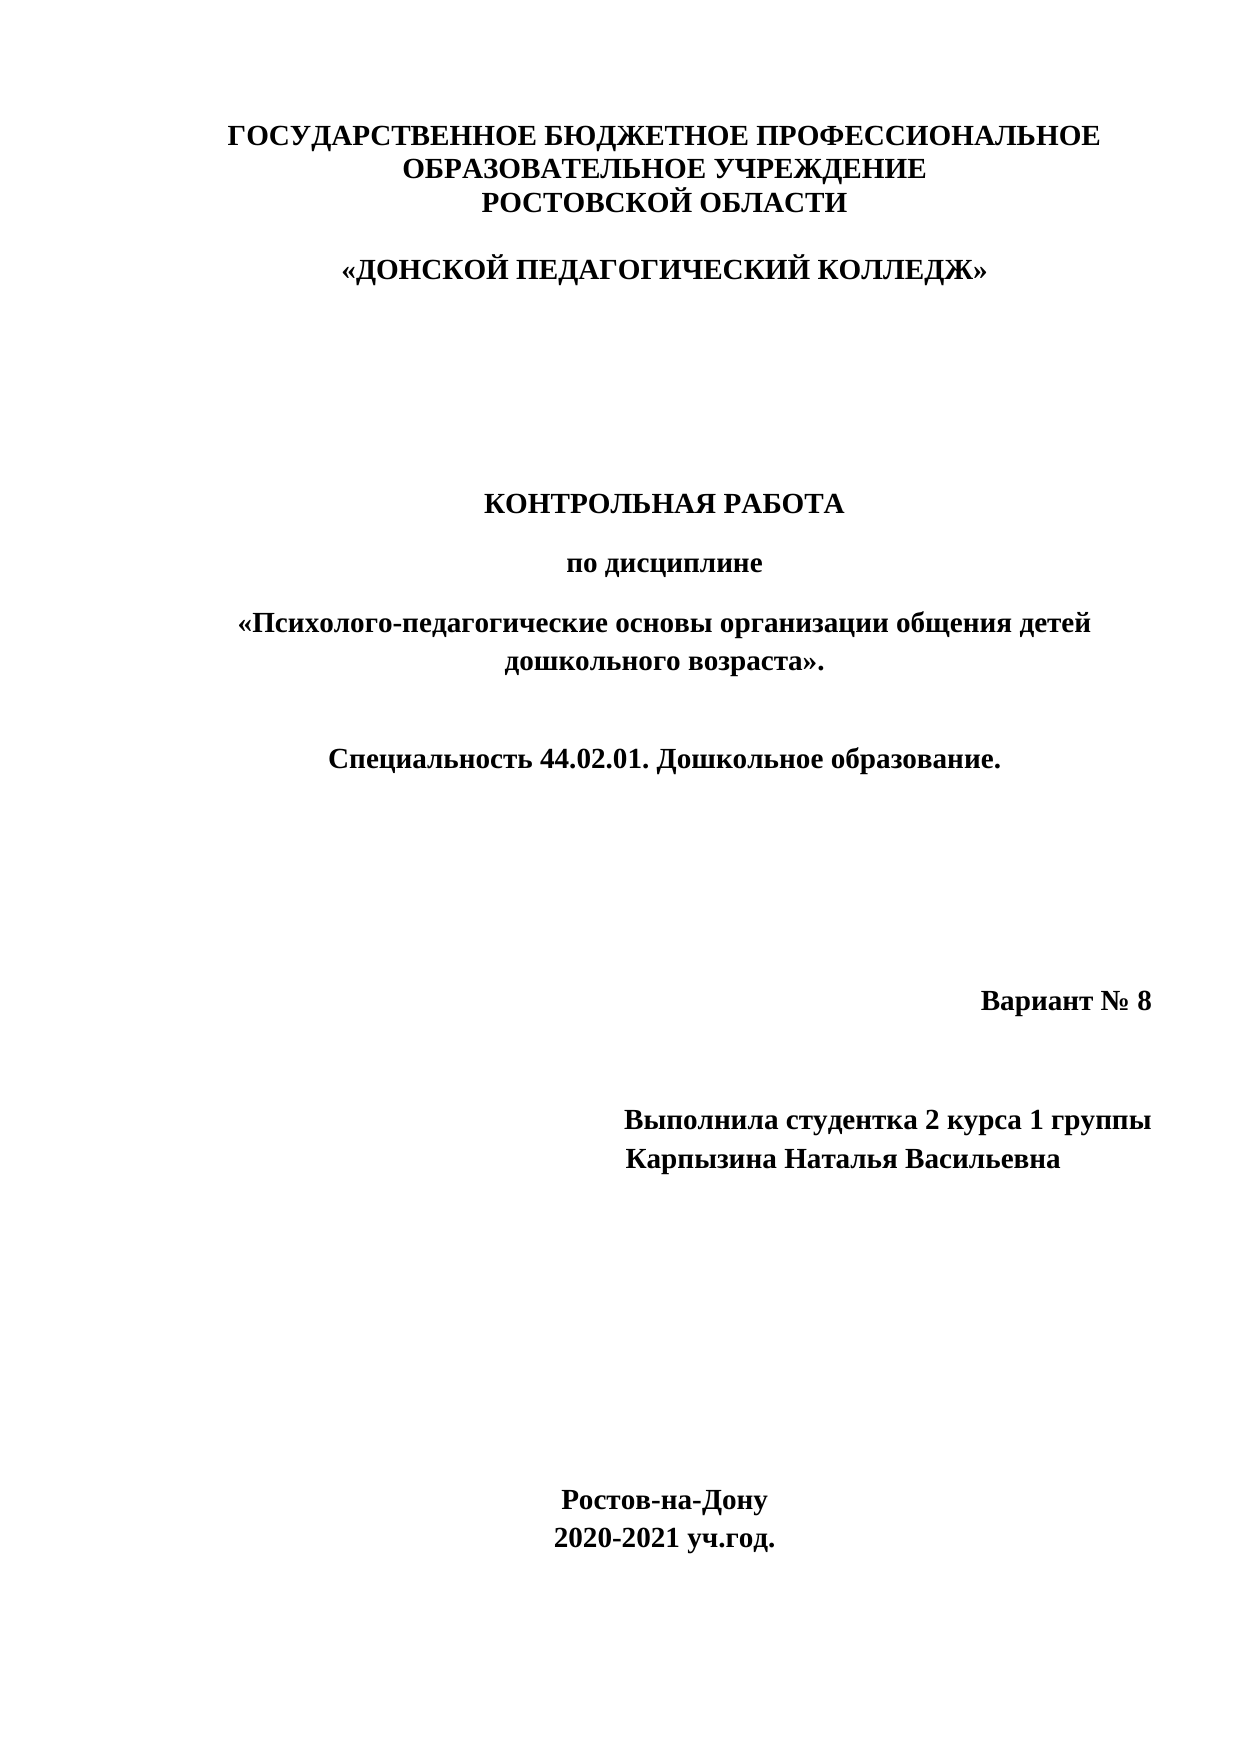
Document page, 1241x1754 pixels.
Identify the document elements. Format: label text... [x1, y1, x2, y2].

text Специальность 44.02.01. Дошкольное образование. [177, 741, 1152, 775]
text по дисциплине [177, 545, 1152, 579]
text ГОСУДАРСТВЕННОЕ БЮДЖЕТНОЕ ПРОФЕССИОНАЛЬНОЕ ОБРАЗОВАТЕЛЬНОЕ УЧРЕЖДЕНИЕ [177, 118, 1152, 185]
text РОСТОВСКОЙ ОБЛАСТИ [177, 185, 1152, 219]
text КОНТРОЛЬНАЯ РАБОТА [177, 486, 1152, 519]
text Выполнила студентка 2 курса 1 группы [177, 1102, 1152, 1136]
text «Психолого-педагогические основы организации общения детей дошкольного возраста». [177, 605, 1152, 677]
text Вариант № 8 [177, 983, 1152, 1017]
text Карпызина Наталья Васильевна [177, 1141, 1152, 1174]
text Ростов-на-Дону [177, 1482, 1152, 1515]
text «ДОНСКОЙ ПЕДАГОГИЧЕСКИЙ КОЛЛЕДЖ» [177, 252, 1152, 286]
text 2020-2021 уч.год. [177, 1520, 1152, 1554]
